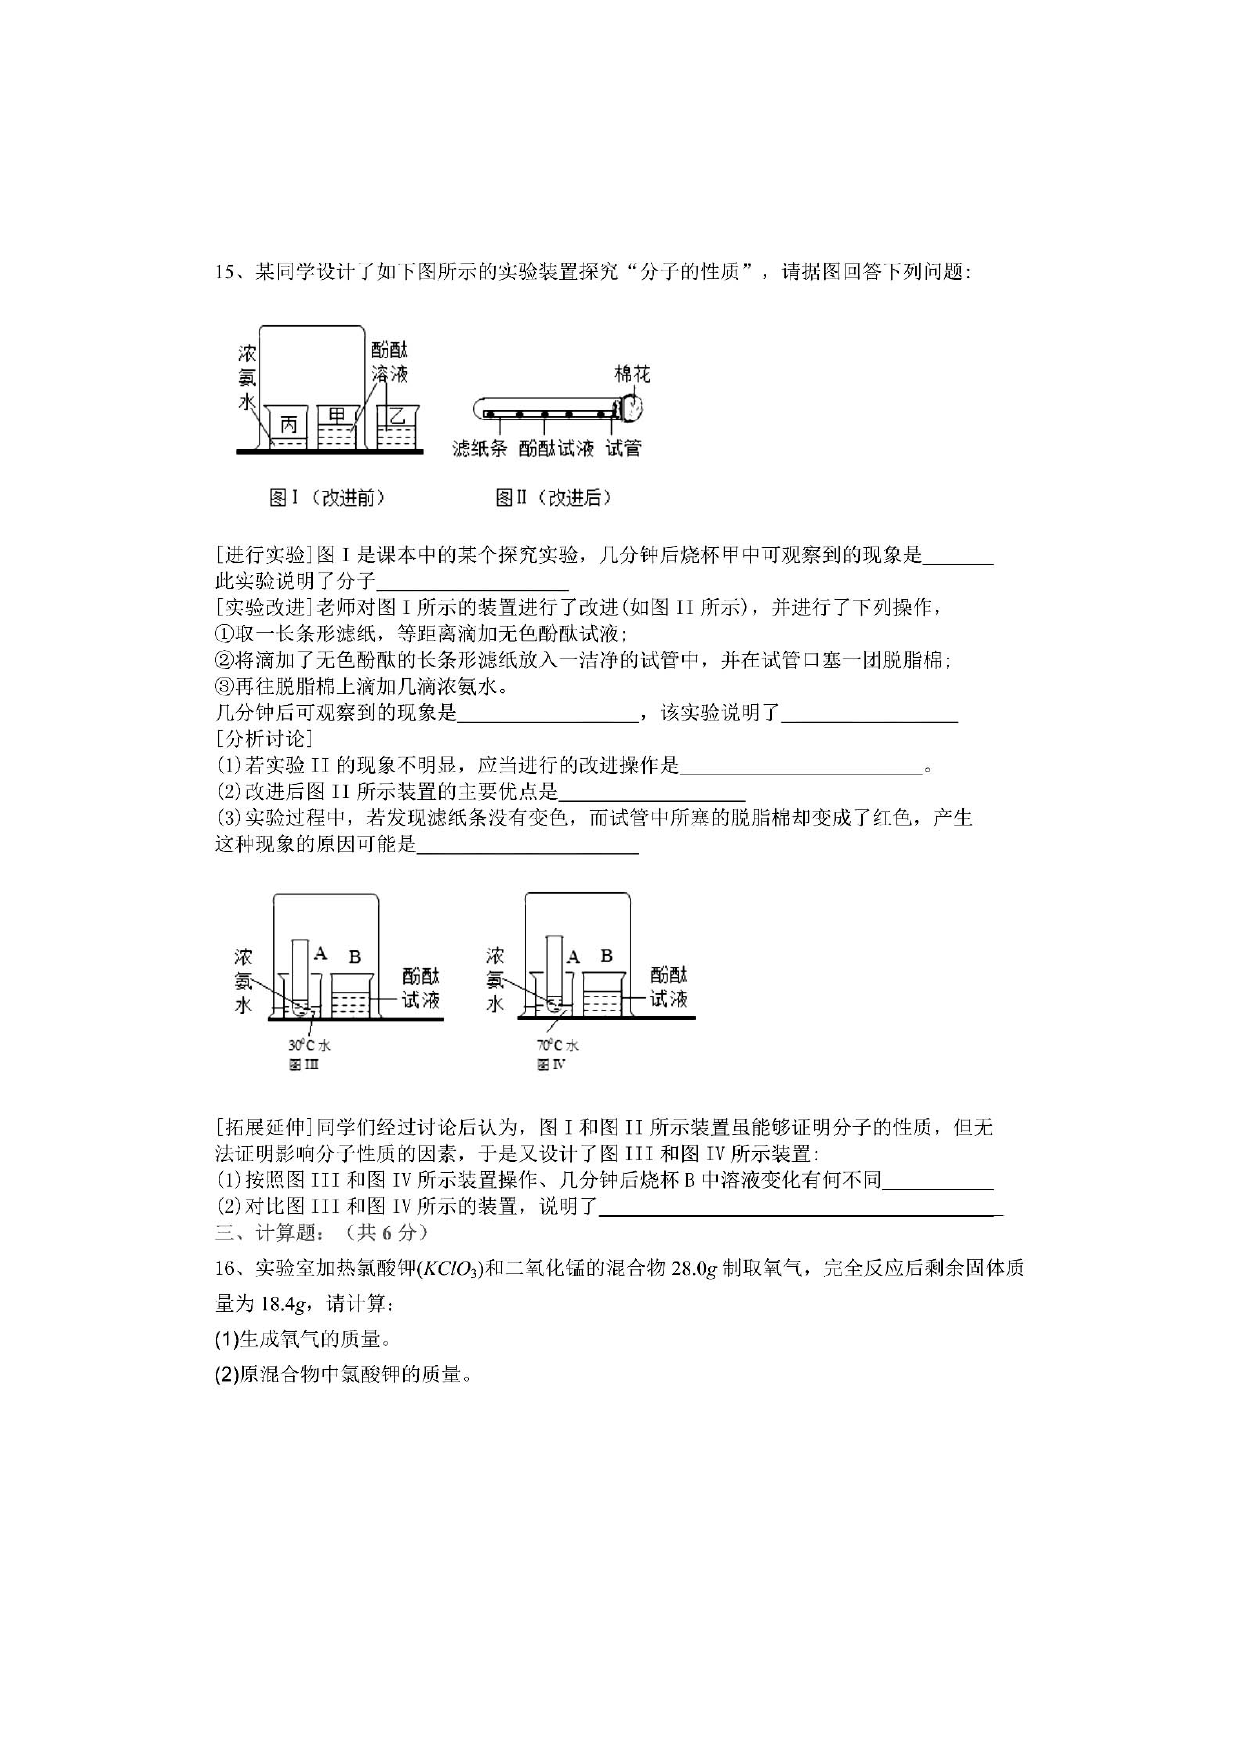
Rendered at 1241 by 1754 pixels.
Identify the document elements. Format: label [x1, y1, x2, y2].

picture [118, 129, 1122, 1548]
